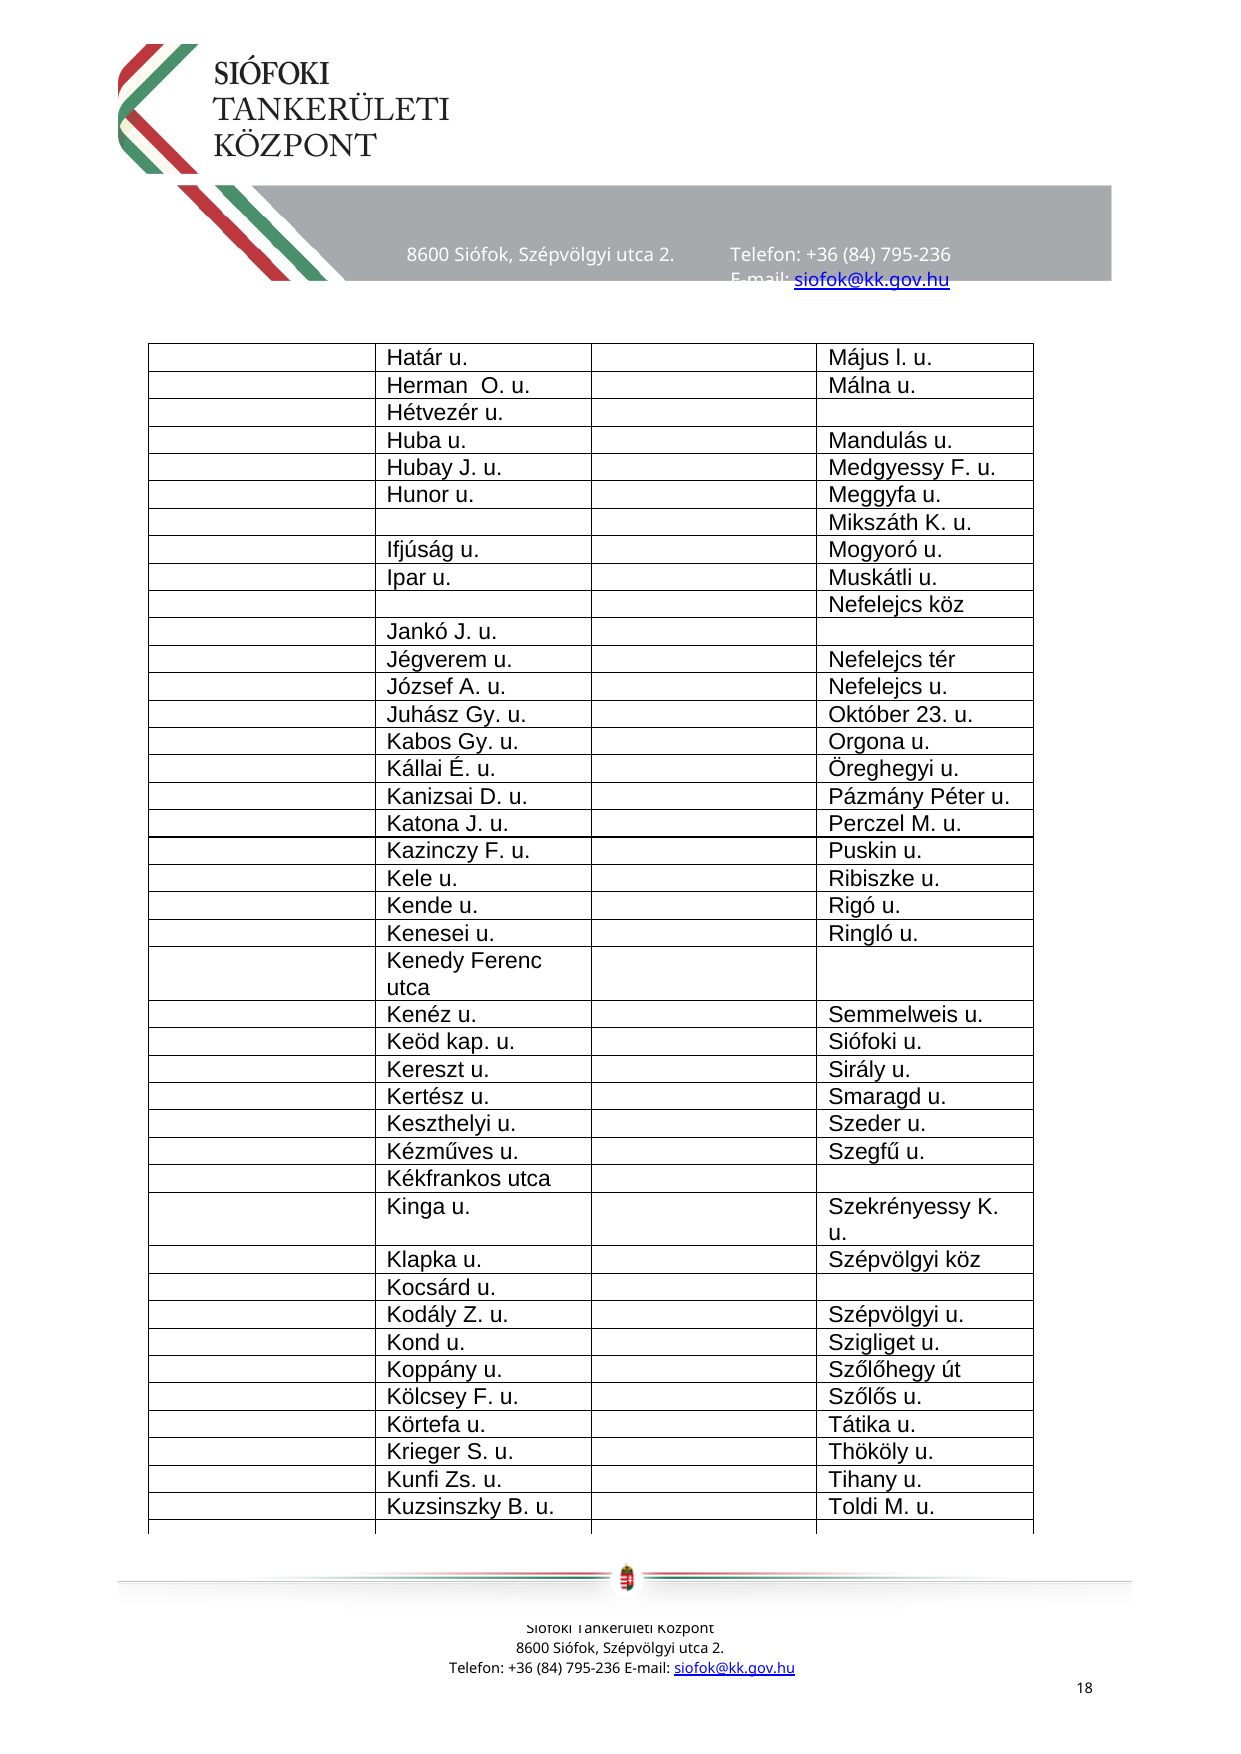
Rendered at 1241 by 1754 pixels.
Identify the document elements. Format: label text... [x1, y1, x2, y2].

table_cell [149, 1246, 375, 1273]
picture [118, 44, 449, 174]
table_cell [149, 344, 375, 371]
table_cell Puskin u. [817, 838, 1033, 864]
table_cell [592, 1520, 816, 1534]
table_cell [149, 1411, 375, 1437]
table_cell [592, 646, 816, 672]
table_cell [149, 1329, 375, 1355]
table_cell Pázmány Péter u. [817, 783, 1033, 809]
table_cell [817, 947, 1033, 1000]
table_cell [149, 564, 375, 590]
table_cell [592, 892, 816, 919]
table_cell [592, 618, 816, 645]
table_cell Semmelweis u. [817, 1001, 1033, 1027]
table_cell [149, 481, 375, 508]
table_cell [592, 344, 816, 371]
table_cell [149, 673, 375, 699]
table_cell Szekrényessy K. u. [817, 1193, 1033, 1245]
table_cell [592, 1356, 816, 1382]
table_cell [149, 728, 375, 754]
table_cell Kodály Z. u. [376, 1301, 591, 1327]
table_cell [149, 1520, 375, 1534]
table_cell Kond u. [376, 1329, 591, 1355]
table_cell [376, 509, 591, 535]
table_cell [592, 481, 816, 508]
table_cell Hunor u. [376, 481, 591, 508]
table_cell Tihany u. [817, 1466, 1033, 1492]
table_cell Medgyessy F. u. [817, 454, 1033, 480]
table_cell [592, 1138, 816, 1164]
table_cell Lampérth G. u. [376, 1520, 591, 1534]
table_cell [592, 591, 816, 617]
table_cell Szőlőhegy út [817, 1356, 1033, 1382]
table_cell Szépvölgyi u. [817, 1301, 1033, 1327]
table_cell [592, 1193, 816, 1245]
table_cell Szeder u. [817, 1110, 1033, 1137]
table_cell Kölcsey F. u. [376, 1383, 591, 1410]
table_cell Kende u. [376, 892, 591, 919]
table_cell [592, 947, 816, 1000]
table_cell Kuzsinszky B. u. [376, 1493, 591, 1519]
table_cell [592, 1493, 816, 1519]
table_cell Kereszt u. [376, 1056, 591, 1082]
table_cell [376, 591, 591, 617]
table_cell [149, 1301, 375, 1327]
table_cell [592, 865, 816, 891]
table_cell Kele u. [376, 865, 591, 891]
table_cell Kunfi Zs. u. [376, 1466, 591, 1492]
table_cell [149, 1056, 375, 1082]
table_cell Nefelejcs köz [817, 591, 1033, 617]
table_cell [149, 1028, 375, 1054]
table_cell Szigliget u. [817, 1329, 1033, 1355]
table_cell [592, 755, 816, 782]
table_cell [592, 1028, 816, 1054]
table_cell Kertész u. [376, 1083, 591, 1109]
table_cell Öreghegyi u. [817, 755, 1033, 782]
table_cell Határ u. [376, 344, 591, 371]
table_cell [592, 1438, 816, 1464]
table_cell Szőlős u. [817, 1383, 1033, 1410]
table_cell [592, 509, 816, 535]
table_cell Katona J. u. [376, 810, 591, 836]
table_cell Mandulás u. [817, 427, 1033, 453]
table_cell [149, 399, 375, 426]
table_cell Kállai É. u. [376, 755, 591, 782]
table_cell Klapka u. [376, 1246, 591, 1273]
table_cell [592, 454, 816, 480]
table_cell [149, 1274, 375, 1300]
table_cell [592, 1165, 816, 1192]
table_cell [149, 1493, 375, 1519]
table_cell [592, 536, 816, 562]
table_cell Rigó u. [817, 892, 1033, 919]
table_cell [149, 1383, 375, 1410]
table_cell [149, 372, 375, 398]
table_cell Május l. u. [817, 344, 1033, 371]
table_cell [149, 1165, 375, 1192]
table_cell Kenéz u. [376, 1001, 591, 1027]
table_cell Keöd kap. u. [376, 1028, 591, 1054]
table_cell Mogyoró u. [817, 536, 1033, 562]
table_cell [149, 1001, 375, 1027]
table_cell [592, 1411, 816, 1437]
table_cell [592, 564, 816, 590]
table_cell [592, 1466, 816, 1492]
table_cell [149, 427, 375, 453]
table_cell Orgona u. [817, 728, 1033, 754]
table_cell Smaragd u. [817, 1083, 1033, 1109]
table_cell [592, 1383, 816, 1410]
table_cell Hétvezér u. [376, 399, 591, 426]
table_cell [592, 1274, 816, 1300]
table_cell [592, 701, 816, 727]
table_cell József A. u. [376, 673, 591, 699]
table_cell Töreki hegy [817, 1520, 1033, 1534]
table_cell [817, 1165, 1033, 1192]
table_cell [592, 399, 816, 426]
table_cell Kenesei u. [376, 920, 591, 946]
table_cell [149, 1438, 375, 1464]
table_cell [592, 1110, 816, 1137]
table_cell [149, 536, 375, 562]
table_cell [149, 865, 375, 891]
table_cell Sirály u. [817, 1056, 1033, 1082]
table_cell Perczel M. u. [817, 810, 1033, 836]
table_cell Huba u. [376, 427, 591, 453]
table_cell Kocsárd u. [376, 1274, 591, 1300]
table_cell [149, 618, 375, 645]
table_cell Nefelejcs u. [817, 673, 1033, 699]
table_cell [592, 673, 816, 699]
picture [4, 185, 1195, 281]
table_cell [149, 947, 375, 1000]
table_cell [592, 1301, 816, 1327]
table_cell [149, 892, 375, 919]
table_cell Kézműves u. [376, 1138, 591, 1164]
table_cell [817, 1274, 1033, 1300]
table_cell Jégverem u. [376, 646, 591, 672]
table_cell Nefelejcs tér [817, 646, 1033, 672]
table_cell Kékfrankos utca [376, 1165, 591, 1192]
table_cell [149, 1466, 375, 1492]
table_cell [592, 1246, 816, 1273]
table_cell [592, 1329, 816, 1355]
table_cell [149, 646, 375, 672]
table_cell [149, 1083, 375, 1109]
table_cell [817, 399, 1033, 426]
table_cell Thököly u. [817, 1438, 1033, 1464]
table_cell [149, 810, 375, 836]
table_cell [592, 372, 816, 398]
table_cell [592, 427, 816, 453]
table_cell Mikszáth K. u. [817, 509, 1033, 535]
table_cell [592, 728, 816, 754]
table_cell [149, 509, 375, 535]
table_cell Október 23. u. [817, 701, 1033, 727]
table_cell Kabos Gy. u. [376, 728, 591, 754]
table_cell Koppány u. [376, 1356, 591, 1382]
table_cell Siófoki u. [817, 1028, 1033, 1054]
table_cell [149, 1110, 375, 1137]
table_cell [592, 920, 816, 946]
table_cell Málna u. [817, 372, 1033, 398]
table_cell [817, 618, 1033, 645]
table_cell [149, 783, 375, 809]
table_cell Ipar u. [376, 564, 591, 590]
table_cell Szépvölgyi köz [817, 1246, 1033, 1273]
table_cell [149, 1193, 375, 1245]
table_cell Juhász Gy. u. [376, 701, 591, 727]
table_cell Toldi M. u. [817, 1493, 1033, 1519]
table_cell Ringló u. [817, 920, 1033, 946]
table_cell [149, 591, 375, 617]
table_cell [592, 783, 816, 809]
table_cell Jankó J. u. [376, 618, 591, 645]
table_cell [149, 701, 375, 727]
table_cell Herman O. u. [376, 372, 591, 398]
table_cell Kazinczy F. u. [376, 838, 591, 864]
table_cell Hubay J. u. [376, 454, 591, 480]
table_cell [592, 1083, 816, 1109]
table_cell Szegfű u. [817, 1138, 1033, 1164]
table_cell [592, 810, 816, 836]
table_cell Ribiszke u. [817, 865, 1033, 891]
table_cell [149, 838, 375, 864]
table_cell [149, 1138, 375, 1164]
table_cell [149, 755, 375, 782]
table_cell Meggyfa u. [817, 481, 1033, 508]
table_cell [149, 1356, 375, 1382]
table_cell Muskátli u. [817, 564, 1033, 590]
table_cell [592, 1001, 816, 1027]
table_cell [149, 454, 375, 480]
table_cell [592, 1056, 816, 1082]
table_cell [592, 838, 816, 864]
table_cell Tátika u. [817, 1411, 1033, 1437]
table_cell Keszthelyi u. [376, 1110, 591, 1137]
table_cell [149, 920, 375, 946]
table_cell Krieger S. u. [376, 1438, 591, 1464]
table_cell Kinga u. [376, 1193, 591, 1245]
table_cell Körtefa u. [376, 1411, 591, 1437]
picture [117, 1534, 1133, 1625]
table_cell Kanizsai D. u. [376, 783, 591, 809]
table_cell Ifjúság u. [376, 536, 591, 562]
table_cell Kenedy Ferenc utca [376, 947, 591, 1000]
